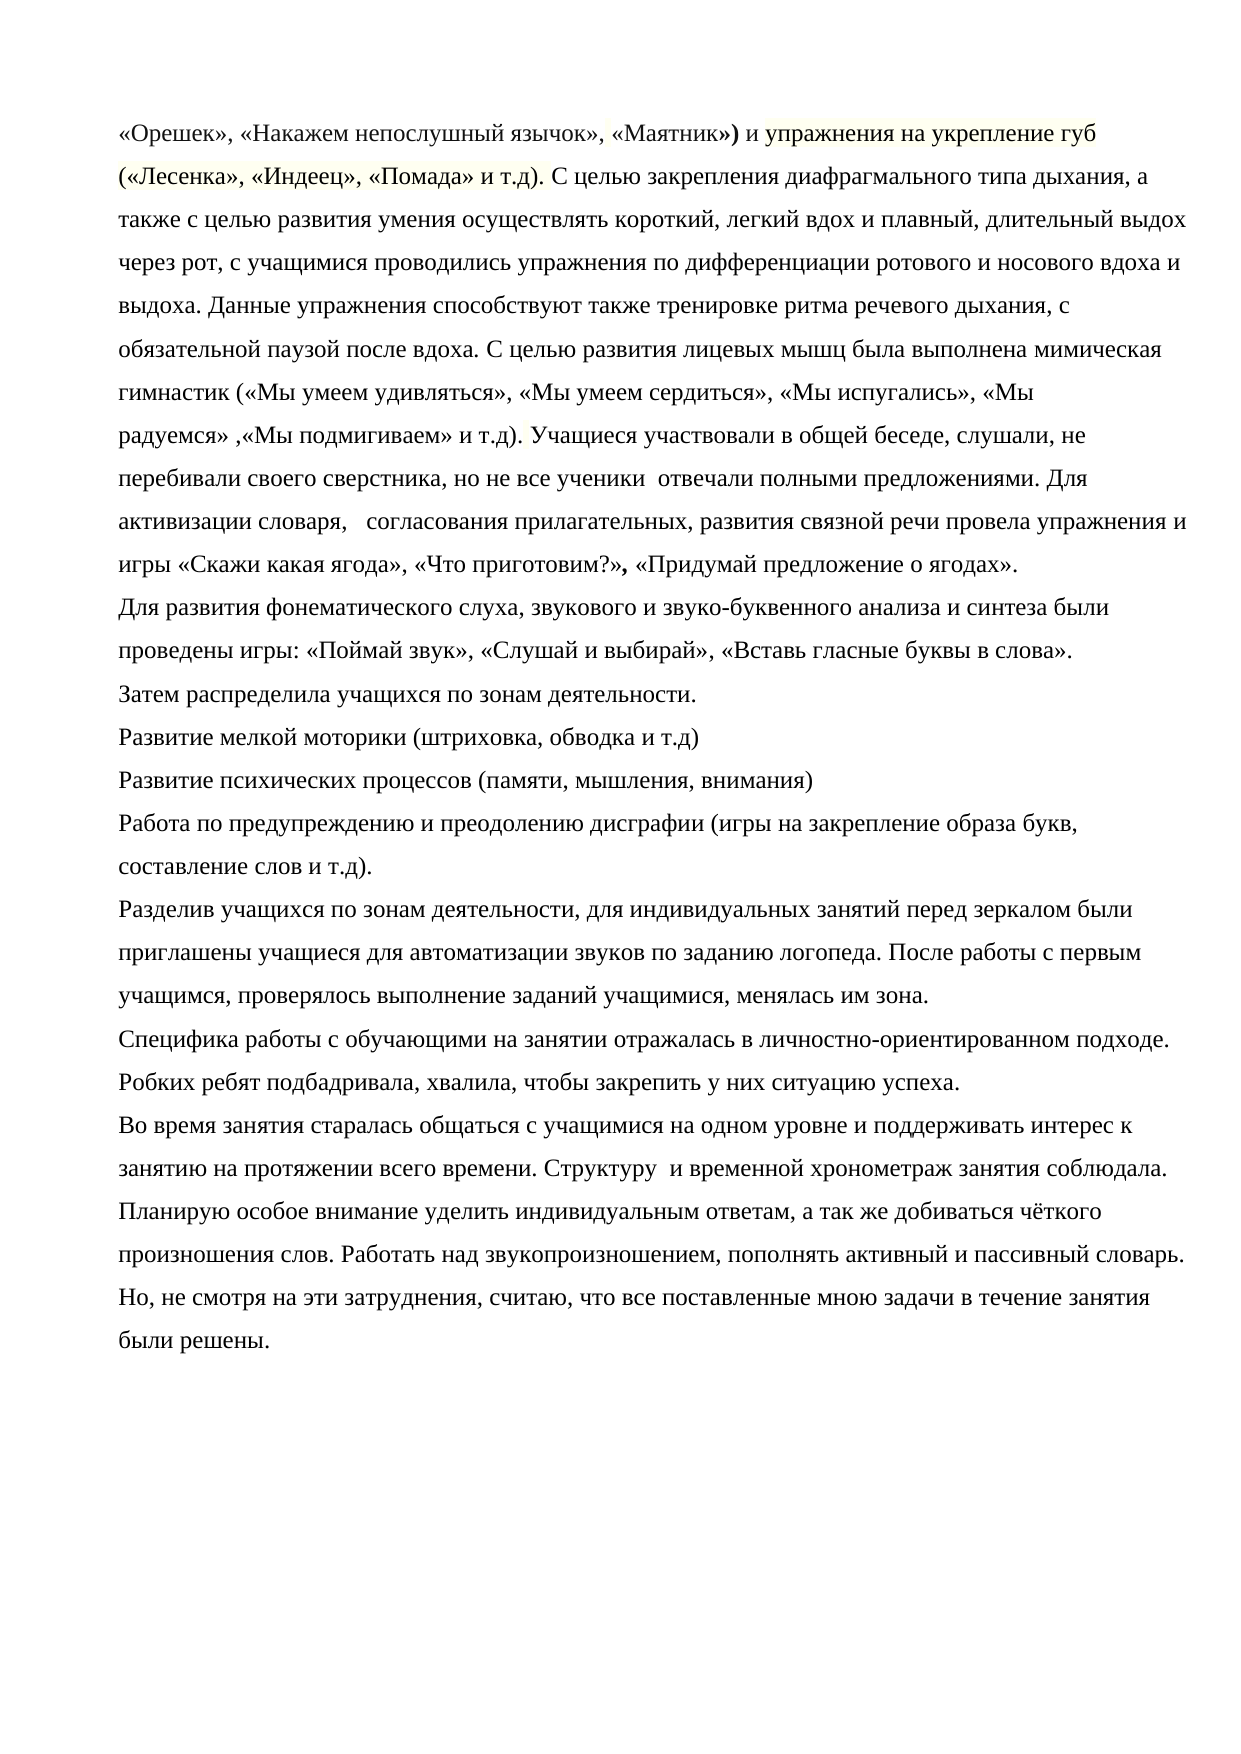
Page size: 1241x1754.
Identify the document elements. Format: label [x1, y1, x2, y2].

text [118, 118, 1196, 1354]
